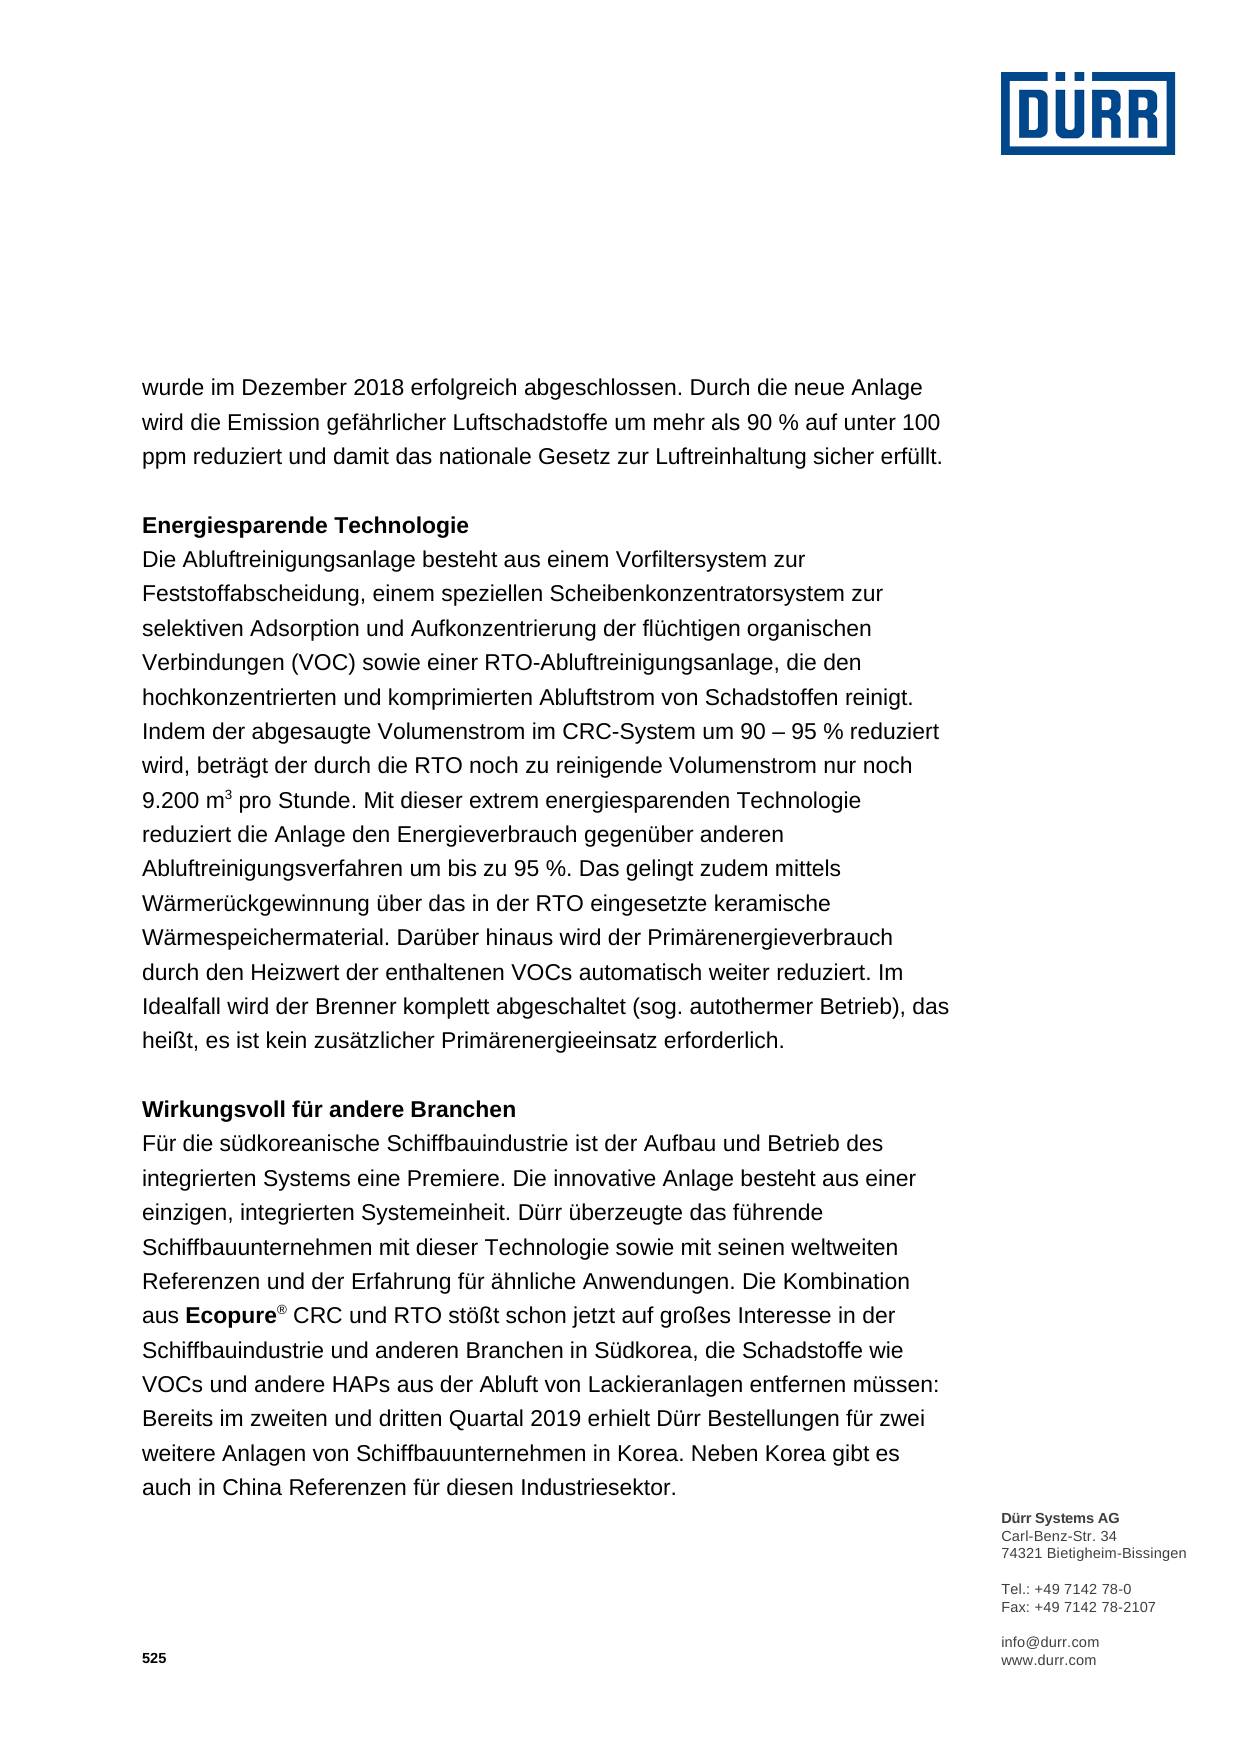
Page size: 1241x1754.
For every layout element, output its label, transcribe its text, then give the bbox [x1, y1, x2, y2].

text Energiesparende Technologie [142, 504, 951, 538]
text Die Abluftreinigungsanlage besteht aus einem Vorfiltersystem zur Feststoffabscheidung, einem speziellen Scheibenkonzentratorsystem zur selektiven Adsorption und Aufkonzentrierung der flüchtigen organischen Verbindungen (VOC) sowie einer RTO-Abluftreinigungsanlage, die den hochkonzentrierten und komprimierten Abluftstrom von Schadstoffen reinigt. Indem der abgesaugte Volumenstrom im CRC-System um 90 – 95 % reduziert wird, beträgt der durch die RTO noch zu reinigende Volumenstrom nur noch 9.200 m3 pro Stunde. Mit dieser extrem energiesparenden Technologie reduziert die Anlage den Energieverbrauch gegenüber anderen Abluftreinigungsverfahren um bis zu 95 %. Das gelingt zudem mittels Wärmerückgewinnung über das in der RTO eingesetzte keramische Wärmespeichermaterial. Darüber hinaus wird der Primärenergieverbrauch durch den Heizwert der enthaltenen VOCs automatisch weiter reduziert. Im Idealfall wird der Brenner komplett abgeschaltet (sog. autothermer Betrieb), das heißt, es ist kein zusätzlicher Primärenergieeinsatz erforderlich. [142, 538, 951, 1054]
text Für die südkoreanische Schiffbauindustrie ist der Aufbau und Betrieb des integrierten Systems eine Premiere. Die innovative Anlage besteht aus einer einzigen, integrierten Systemeinheit. Dürr überzeugte das führende Schiffbauunternehmen mit dieser Technologie sowie mit seinen weltweiten Referenzen und der Erfahrung für ähnliche Anwendungen. Die Kombination aus Ecopure® CRC und RTO stößt schon jetzt auf großes Interesse in der Schiffbauindustrie und anderen Branchen in Südkorea, die Schadstoffe wie VOCs und andere HAPs aus der Abluft von Lackieranlagen entfernen müssen: Bereits im zweiten und dritten Quartal 2019 erhielt Dürr Bestellungen für zwei weitere Anlagen von Schiffbauunternehmen in Korea. Neben Korea gibt es auch in China Referenzen für diesen Industriesektor. [142, 1122, 951, 1501]
picture [1001, 72, 1175, 155]
text Wirkungsvoll für andere Branchen [142, 1088, 951, 1122]
